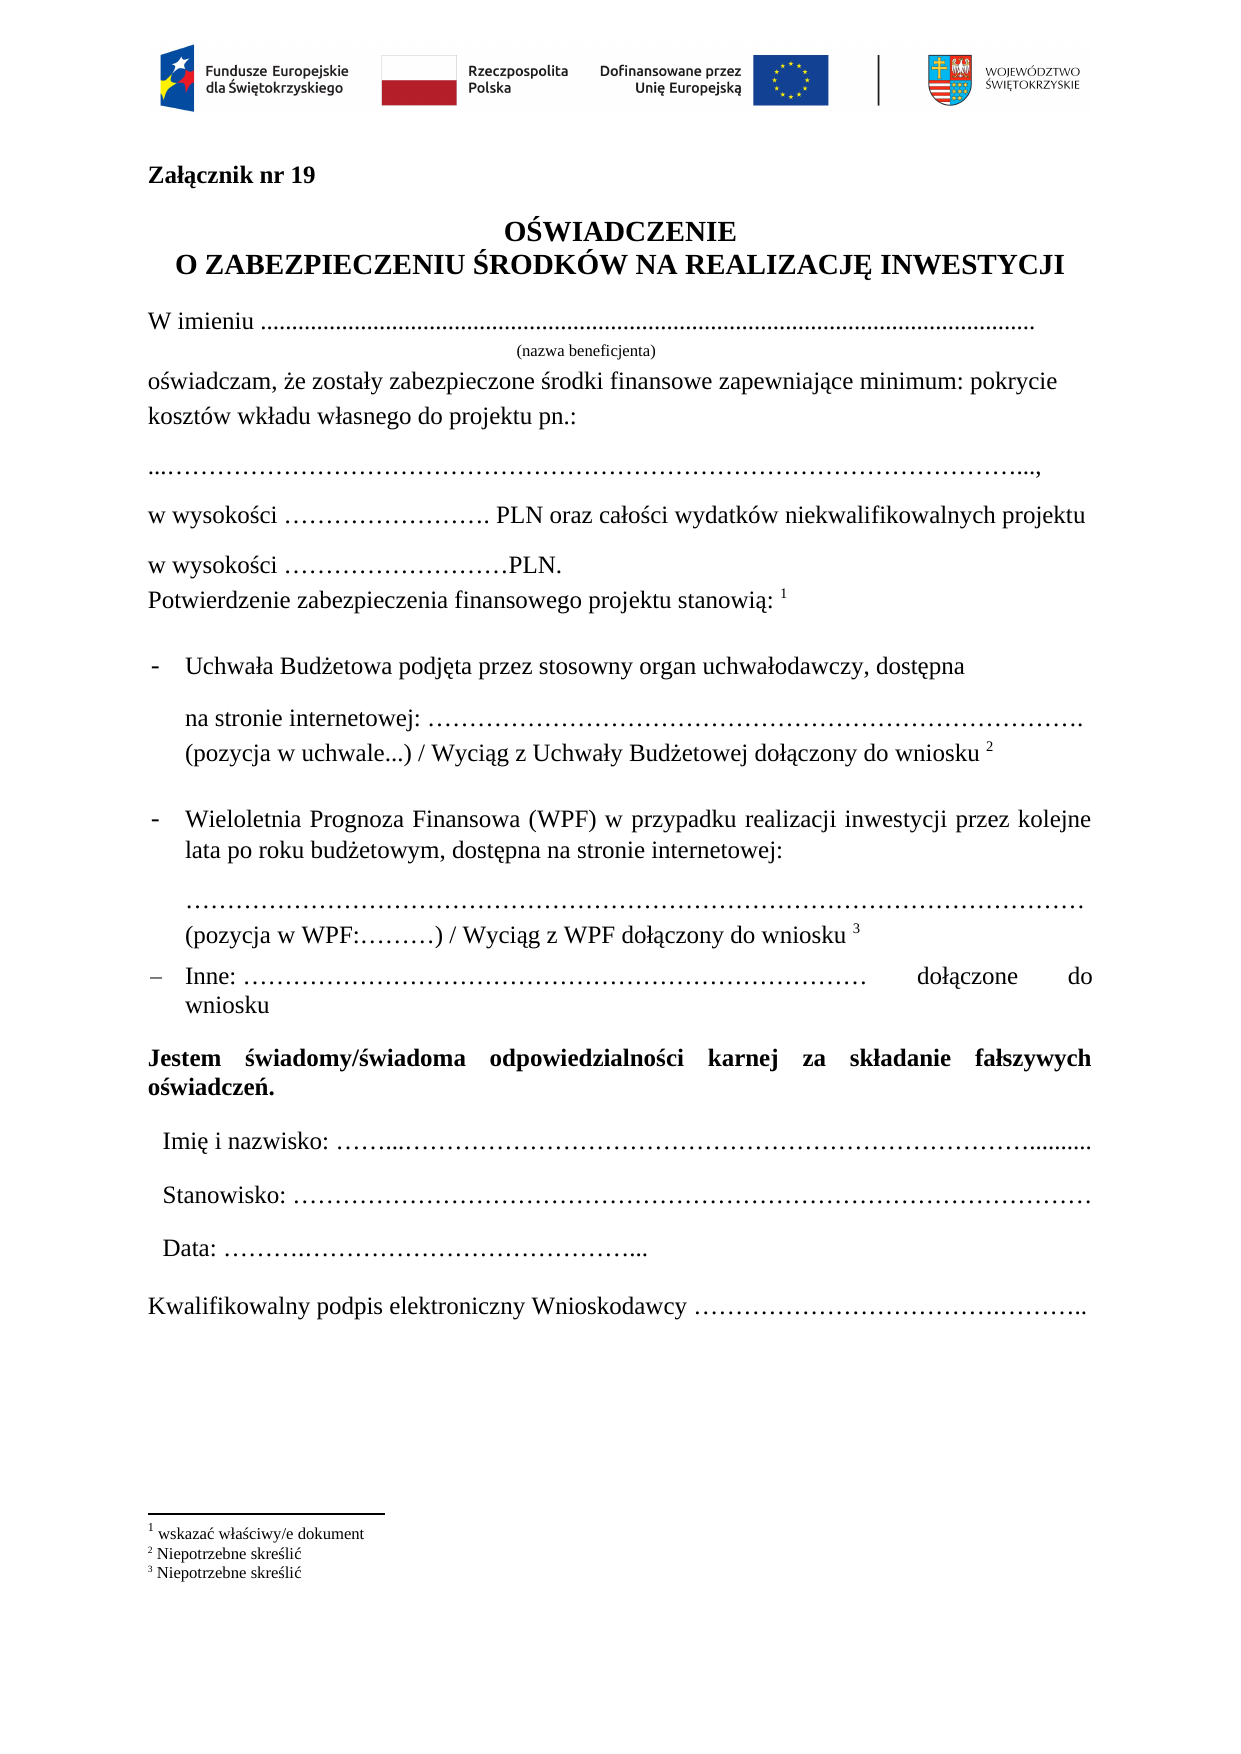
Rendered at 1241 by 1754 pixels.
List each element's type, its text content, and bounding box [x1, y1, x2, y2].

picture [147, 41, 1093, 115]
text ...…………………………………………………………………………………………..., [148, 451, 1093, 480]
text ……………………………………………………………………………………………… [148, 885, 1093, 913]
text (nazwa beneficjenta) [516, 341, 1093, 360]
text Data: ……….…………………………………... [148, 1233, 1093, 1262]
text oświadczam, że zostały zabezpieczone środki finansowe zapewniające minimum: pokrycie [148, 366, 1093, 395]
text Uchwała Budżetowa podjęta przez stosowny organ uchwałodawczy, dostępna [148, 651, 1093, 682]
text (pozycja w WPF:………) / Wyciąg z WPF dołączony do wniosku [148, 920, 1093, 948]
text Potwierdzenie zabezpieczenia finansowego projektu stanowią: [148, 585, 1093, 614]
text Imię i nazwisko: ……...………………………………………………………………….......... [148, 1126, 1093, 1155]
text Jestem świadomy/świadoma odpowiedzialności karnej za składanie fałszywych oświadczeń. [148, 1043, 1093, 1101]
text OŚWIADCZENIE O ZABEZPIECZENIU ŚRODKÓW NA REALIZACJĘ INWESTYCJI [148, 214, 1093, 281]
text na stronie internetowej: ……………………………………………………………………. [148, 703, 1093, 732]
list Inne: ………………………………………………………………… dołączone do wniosku [148, 961, 1093, 1018]
text (pozycja w uchwale...) / Wyciąg z Uchwały Budżetowej dołączony do wniosku [185, 738, 1093, 767]
text Stanowisko: …………………………………………………………………………………… [148, 1180, 1093, 1208]
text w wysokości ………………………PLN. [148, 550, 1093, 579]
text W imieniu ............................................................................................................................ [148, 306, 1093, 335]
text Wieloletnia Prognoza Finansowa (WPF) w przypadku realizacji inwestycji przez kolejne lata po roku budżetowym, dostępna na stronie internetowej: [148, 804, 1093, 864]
text Kwalifikowalny podpis elektroniczny Wnioskodawcy ……………………………….……….. [148, 1291, 1093, 1320]
text kosztów wkładu własnego do projektu pn.: [148, 401, 1093, 430]
text w wysokości ……………………. PLN oraz całości wydatków niekwalifikowalnych projektu [148, 501, 1093, 529]
text Załącznik nr 19 [148, 160, 1093, 189]
